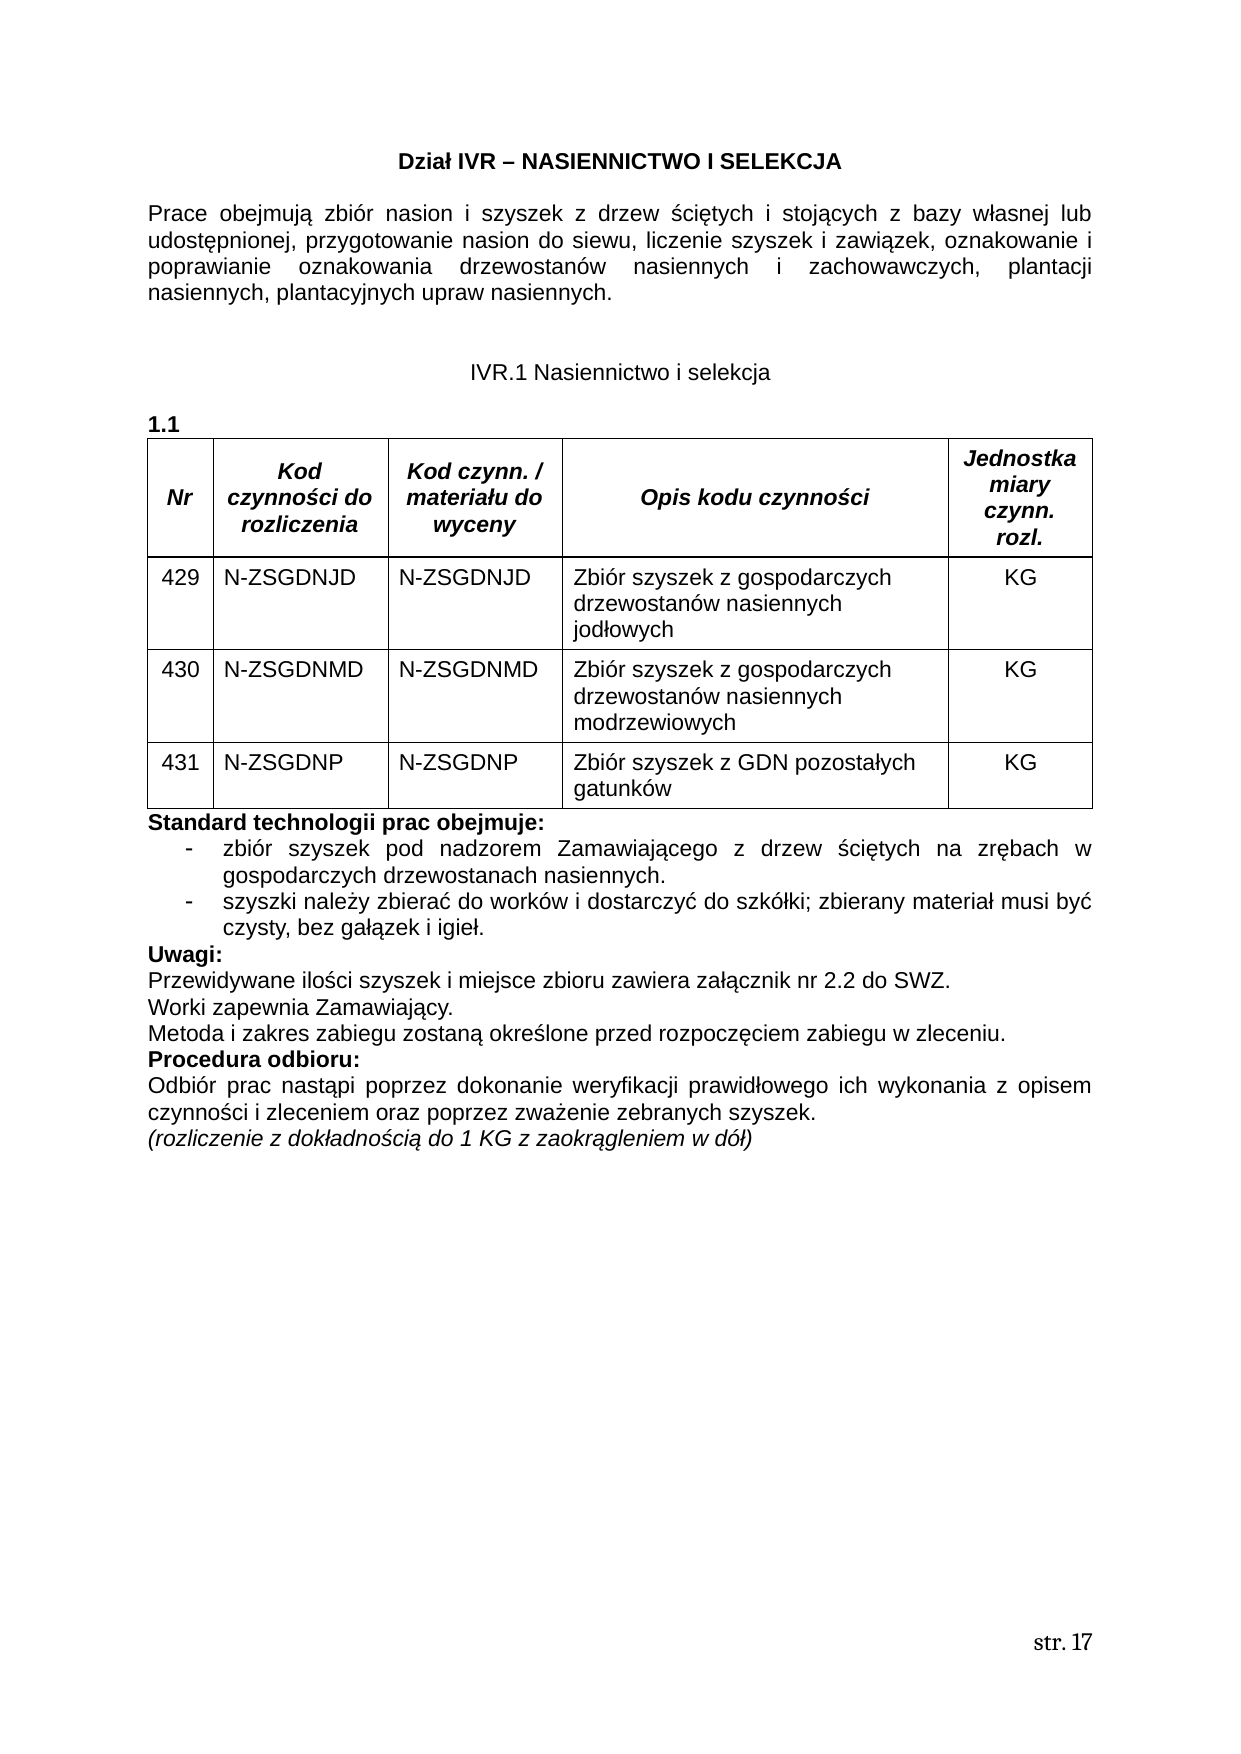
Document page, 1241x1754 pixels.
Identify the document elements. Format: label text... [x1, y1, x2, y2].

table_cell 429 [148, 558, 213, 649]
table_cell Zbiór szyszek z gospodarczych drzewostanów nasiennych modrzewiowych [563, 650, 948, 742]
text Worki zapewnia Zamawiający. [148, 993, 1093, 1020]
table_cell KG [949, 743, 1092, 808]
table_header Jednostka miary czynn. rozl. [949, 439, 1092, 556]
text Przewidywane ilości szyszek i miejsce zbioru zawiera załącznik nr 2.2 do SWZ. [148, 967, 1093, 993]
table_cell N-ZSGDNMD [389, 650, 562, 742]
text 1.1 [148, 411, 1093, 437]
text Procedura odbioru: [148, 1046, 1093, 1072]
table_header Kod czynn. / materiału do wyceny [389, 439, 562, 556]
table_cell N-ZSGDNP [214, 743, 388, 808]
table_cell KG [949, 558, 1092, 649]
table_cell 431 [148, 743, 213, 808]
table_header Nr [148, 439, 213, 556]
subtitle IVR.1 Nasiennictwo i selekcja [148, 358, 1093, 385]
list zbiór szyszek pod nadzorem Zamawiającego z drzew ściętych na zrębach w gospodarczych drzewostanach nasiennych. [185, 835, 1093, 888]
table_cell Zbiór szyszek z gospodarczych drzewostanów nasiennych jodłowych [563, 558, 948, 649]
table_header Kod czynności do rozliczenia [214, 439, 388, 556]
table_cell Zbiór szyszek z GDN pozostałych gatunków [563, 743, 948, 808]
text Uwagi: [148, 941, 1093, 967]
table_header Opis kodu czynności [563, 439, 948, 556]
text Odbiór prac nastąpi poprzez dokonanie weryfikacji prawidłowego ich wykonania z opisem czynności i zleceniem oraz poprzez zważenie zebranych szyszek. [148, 1072, 1093, 1125]
text Metoda i zakres zabiegu zostaną określone przed rozpoczęciem zabiegu w zleceniu. [148, 1020, 1093, 1046]
table_cell N-ZSGDNJD [389, 558, 562, 649]
table_cell N-ZSGDNJD [214, 558, 388, 649]
list szyszki należy zbierać do worków i dostarczyć do szkółki; zbierany materiał musi być czysty, bez gałązek i igieł. [185, 888, 1093, 941]
table_cell 430 [148, 650, 213, 742]
subtitle Dział IVR – NASIENNICTWO I SELEKCJA [148, 148, 1093, 174]
table_cell KG [949, 650, 1092, 742]
text (rozliczenie z dokładnością do 1 KG z zaokrągleniem w dół) [148, 1125, 1093, 1152]
table_cell N-ZSGDNMD [214, 650, 388, 742]
text Standard technologii prac obejmuje: [148, 809, 1093, 835]
text Prace obejmują zbiór nasion i szyszek z drzew ściętych i stojących z bazy własnej lub udostępnionej, przygotowanie nasion do siewu, liczenie szyszek i zawiązek, oznakowanie i poprawianie oznakowania drzewostanów nasiennych i zachowawczych, plantacji nasiennych, plantacyjnych upraw nasiennych. [148, 200, 1093, 306]
table_cell N-ZSGDNP [389, 743, 562, 808]
